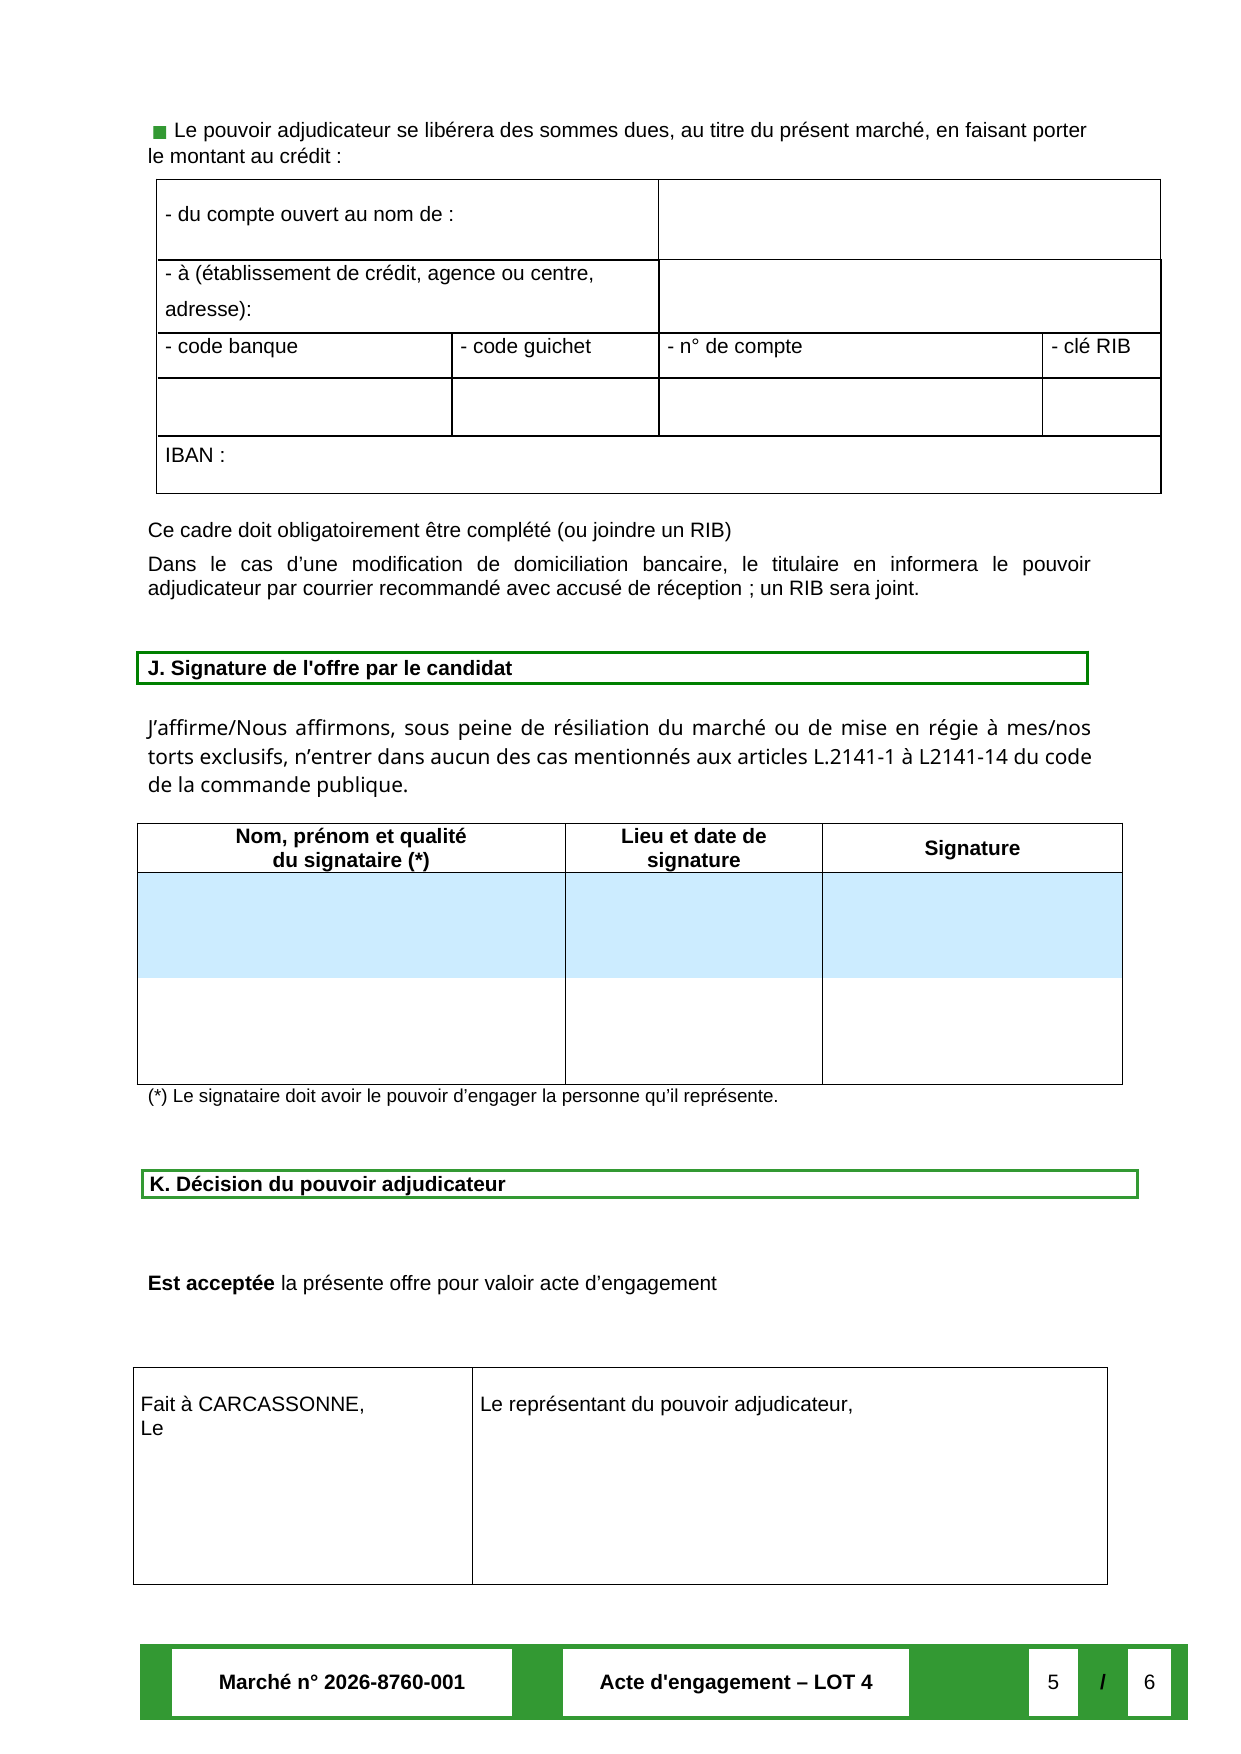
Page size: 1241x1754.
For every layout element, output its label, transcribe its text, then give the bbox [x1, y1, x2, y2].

table_cell - à (établissement de crédit, agence ou centre, adresse): [157, 260, 658, 332]
text J. Signature de l'offre par le candidat [139, 654, 1086, 682]
table_cell IBAN : [157, 436, 1160, 492]
table_header Lieu et date de signature [566, 824, 822, 872]
text Le pouvoir adjudicateur se libérera des sommes dues, au titre du présent marché, en faisant porter le montant au crédit : [148, 118, 1089, 168]
table_header K. Décision du pouvoir adjudicateur [144, 1172, 1136, 1196]
table_cell - code banque [157, 333, 451, 377]
table_cell [453, 379, 658, 435]
table_cell - n° de compte [660, 334, 1042, 377]
table_cell [660, 260, 1160, 332]
table_cell [138, 978, 565, 1084]
table_cell - clé RIB [1043, 334, 1160, 377]
text (*) Le signataire doit avoir le pouvoir d’engager la personne qu’il représente. [148, 1085, 1093, 1107]
text Dans le cas d’une modification de domiciliation bancaire, le titulaire en informera le pouvoir adjudicateur par courrier recommandé avec accusé de réception ; un RIB sera joint. [148, 552, 1093, 600]
text Est acceptée la présente offre pour valoir acte d’engagement [148, 1271, 1093, 1295]
text J’affirme/Nous affirmons, sous peine de résiliation du marché ou de mise en régie à mes/nos torts exclusifs, n’entrer dans aucun des cas mentionnés aux articles L.2141-1 à L2141-14 du code de la commande publique. [148, 713, 1093, 799]
text Ce cadre doit obligatoirement être complété (ou joindre un RIB) [148, 518, 1089, 542]
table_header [134, 1368, 472, 1584]
table_cell [1043, 379, 1160, 435]
table_cell [138, 873, 565, 978]
table_cell [660, 379, 1042, 435]
table_header - du compte ouvert au nom de : [157, 180, 658, 259]
table_header [659, 180, 1160, 259]
table_cell [157, 378, 451, 435]
table_cell [823, 873, 1122, 978]
table_cell [566, 873, 822, 978]
table_header Nom, prénom et qualité du signataire (*) [138, 824, 565, 872]
table_header Signature [823, 824, 1122, 872]
table_cell - code guichet [453, 334, 658, 377]
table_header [473, 1368, 1107, 1584]
table_cell [566, 978, 822, 1084]
table_cell [823, 978, 1122, 1084]
